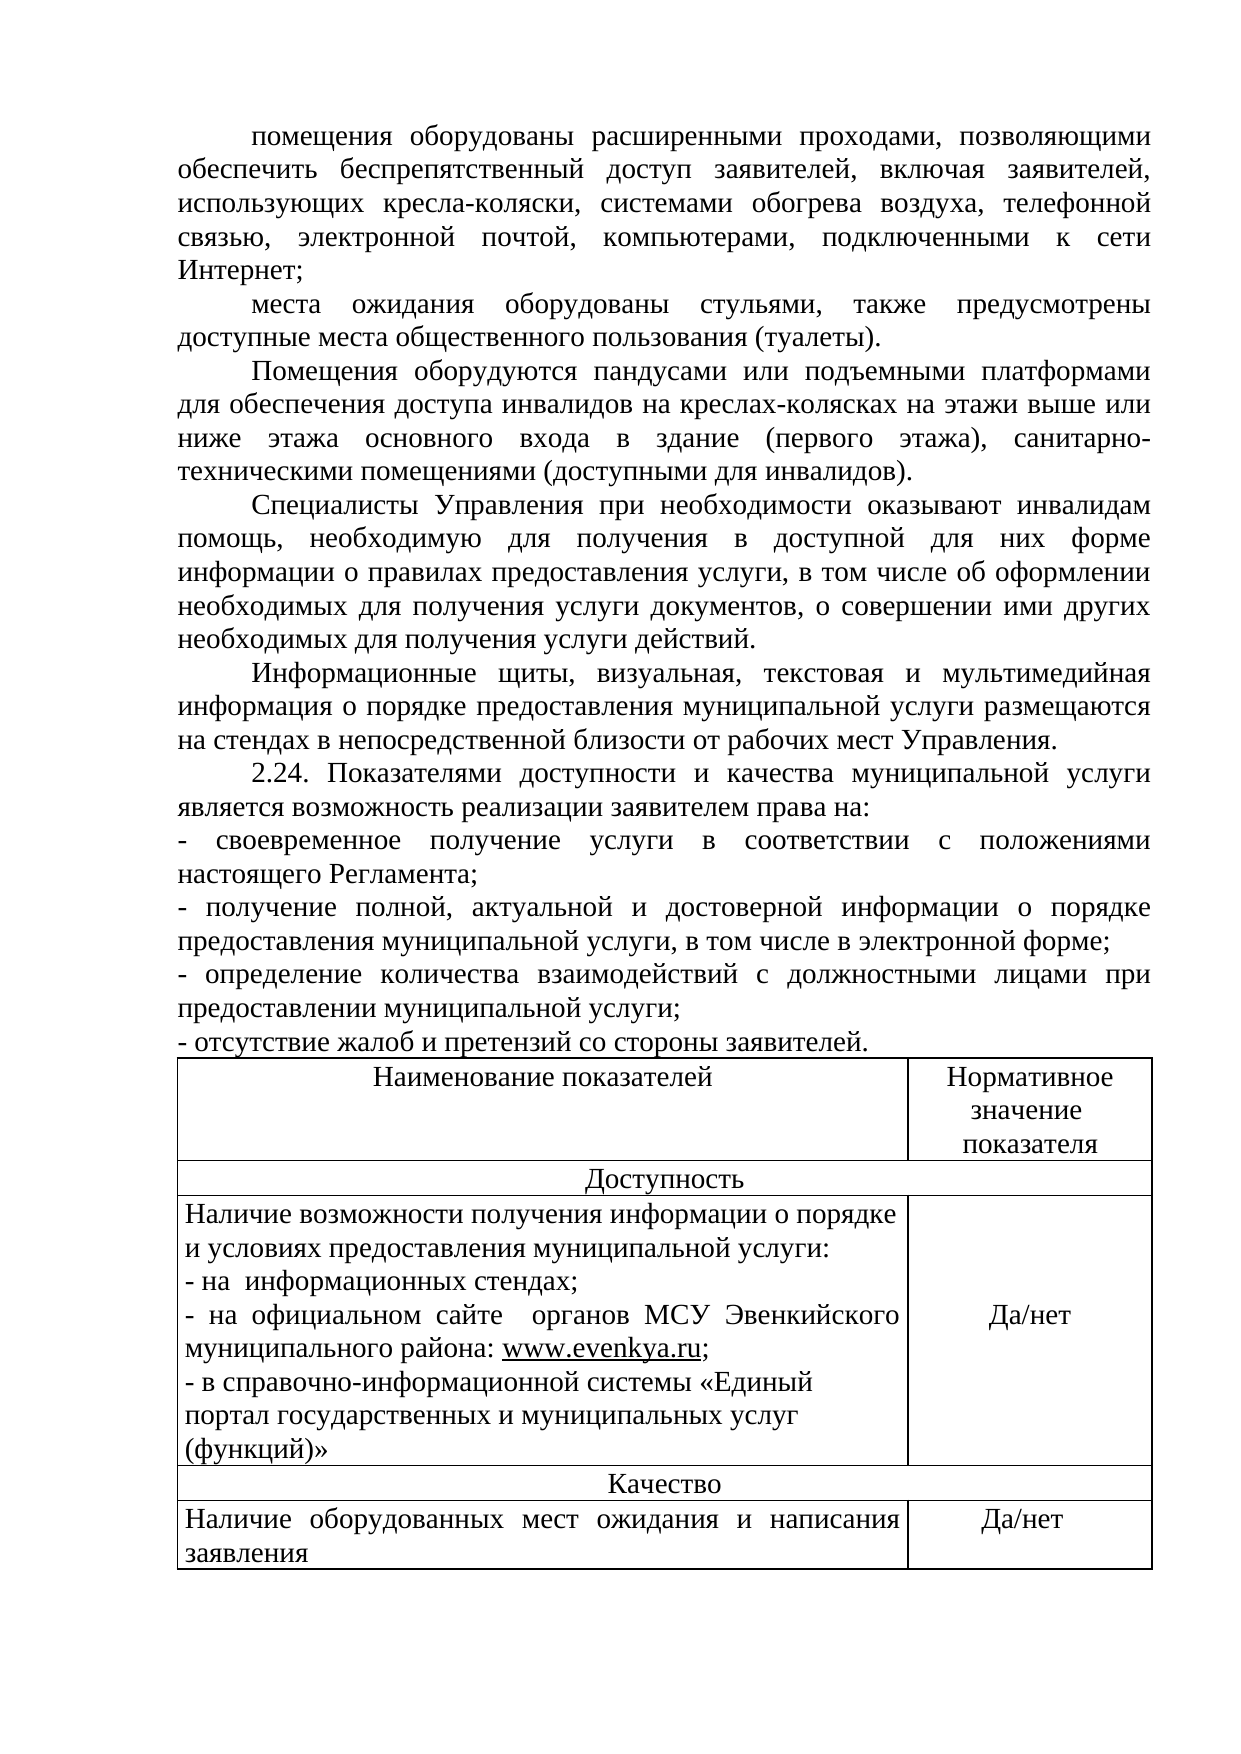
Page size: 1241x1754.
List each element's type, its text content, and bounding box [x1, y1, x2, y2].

text Информационные щиты, визуальная, текстовая и мультимедийная информация о порядке предоставления муниципальной услуги размещаются на стендах в непосредственной близости от рабочих мест Управления. [177, 655, 1152, 755]
table_cell Доступность [178, 1161, 1151, 1194]
text - определение количества взаимодействий с должностными лицами при предоставлении муниципальной услуги; [177, 957, 1152, 1024]
table_header Нормативное значение показателя [909, 1059, 1151, 1159]
table_cell Да/нет [909, 1501, 1151, 1568]
text Специалисты Управления при необходимости оказывают инвалидам помощь, необходимую для получения в доступной для них форме информации о правилах предоставления услуги, в том числе об оформлении необходимых для получения услуги документов, о совершении ими других необходимых для получения услуги действий. [177, 487, 1152, 655]
text - своевременное получение услуги в соответствии с положениями настоящего Регламента; [177, 822, 1152, 889]
text Помещения оборудуются пандусами или подъемными платформами для обеспечения доступа инвалидов на креслах-колясках на этажи выше или ниже этажа основного входа в здание (первого этажа), санитарно-техническими помещениями (доступными для инвалидов). [177, 353, 1152, 487]
text - отсутствие жалоб и претензий со стороны заявителей. [177, 1024, 1152, 1057]
text помещения оборудованы расширенными проходами, позволяющими обеспечить беспрепятственный доступ заявителей, включая заявителей, использующих кресла-коляски, системами обогрева воздуха, телефонной связью, электронной почтой, компьютерами, подключенными к сети Интернет; [177, 118, 1152, 286]
text места ожидания оборудованы стульями, также предусмотрены доступные места общественного пользования (туалеты). [177, 286, 1152, 353]
table_header Наименование показателей [178, 1059, 907, 1159]
table_cell Наличие возможности получения информации о порядке и условиях предоставления муниципальной услуги: - на информационных стендах; - на официальном сайте органов МСУ Эвенкийского муниципального района: www.evenkya.ru; - в справочно-информационной системы «Единый портал государственных и муниципальных услуг (функций)» [178, 1196, 907, 1464]
table_cell Качество [178, 1466, 1151, 1499]
table_cell Да/нет [909, 1196, 1151, 1464]
table_cell Наличие оборудованных мест ожидания и написания заявления [178, 1501, 907, 1568]
text - получение полной, актуальной и достоверной информации о порядке предоставления муниципальной услуги, в том числе в электронной форме; [177, 889, 1152, 957]
text 2.24. Показателями доступности и качества муниципальной услуги является возможность реализации заявителем права на: [177, 755, 1152, 822]
